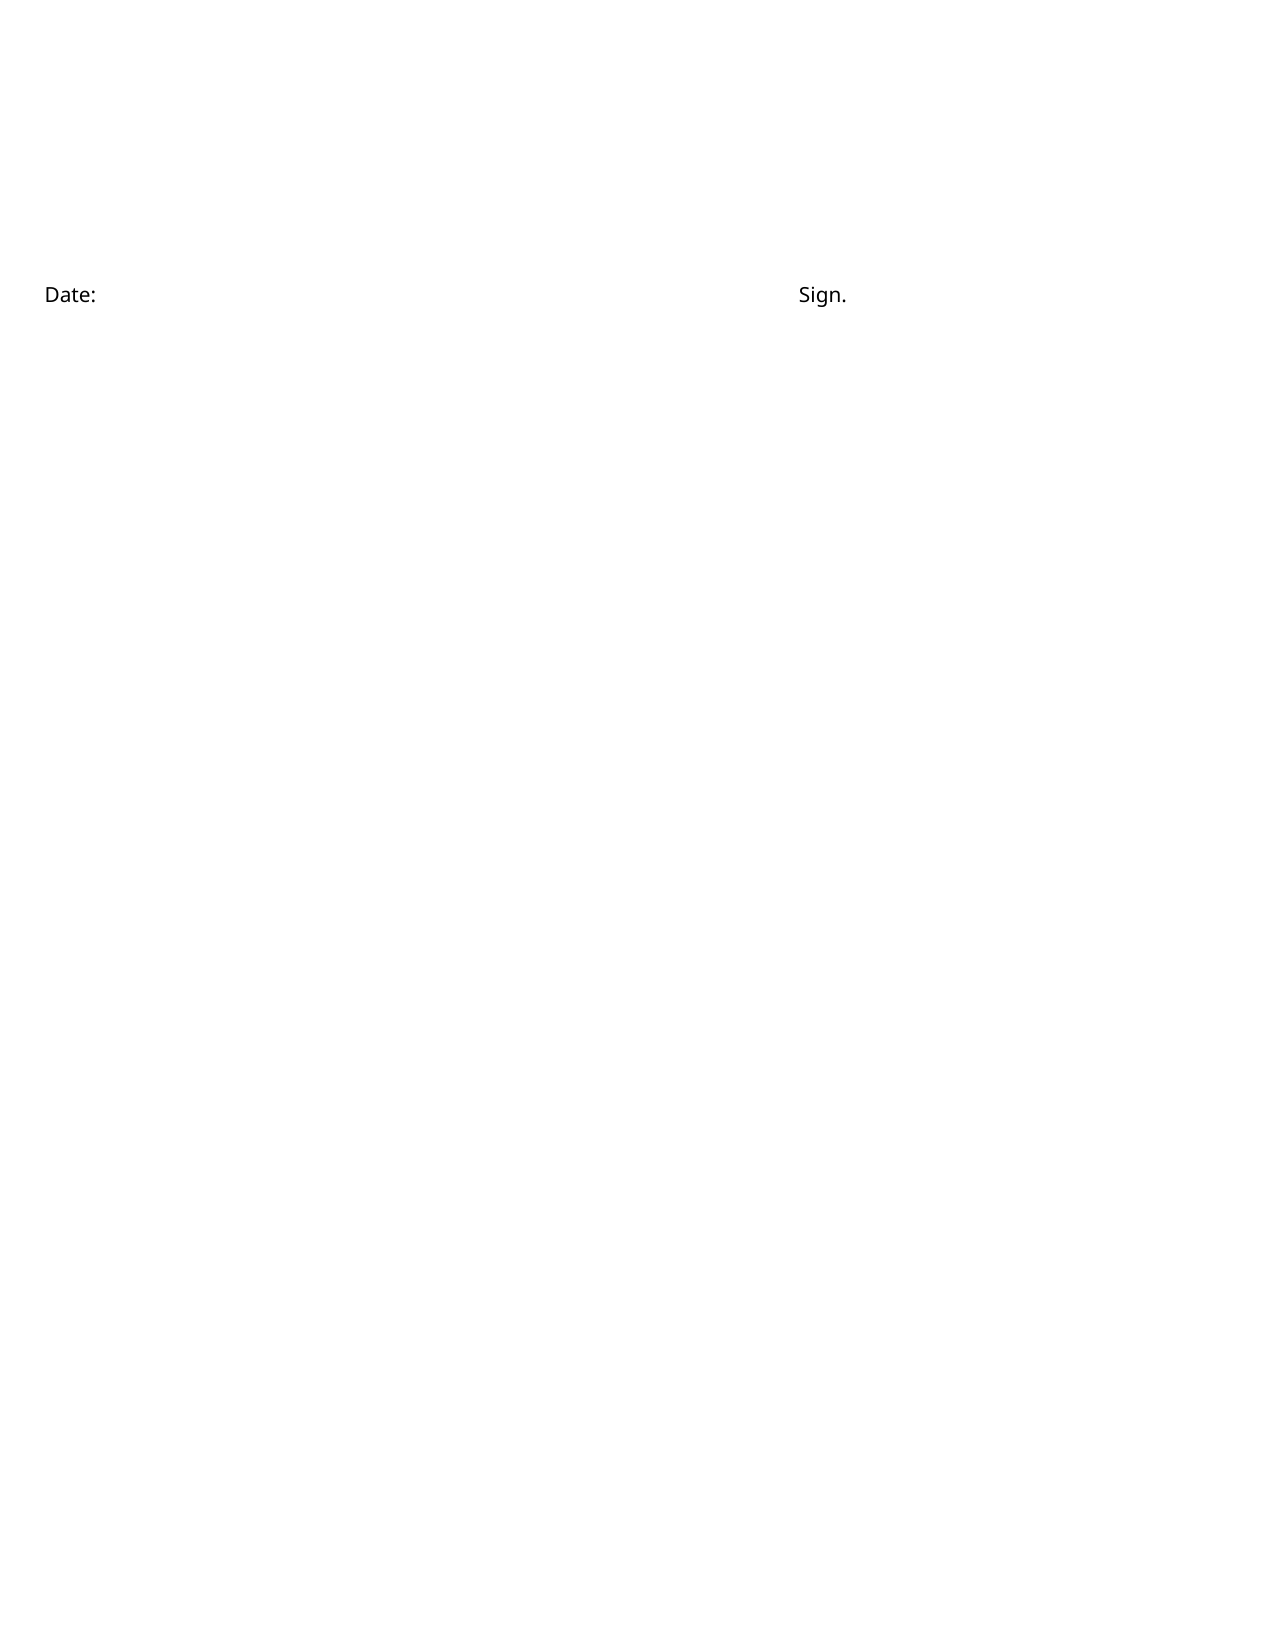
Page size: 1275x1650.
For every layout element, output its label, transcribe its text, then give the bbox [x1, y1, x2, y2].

text Date: Sign. [44, 280, 1226, 308]
